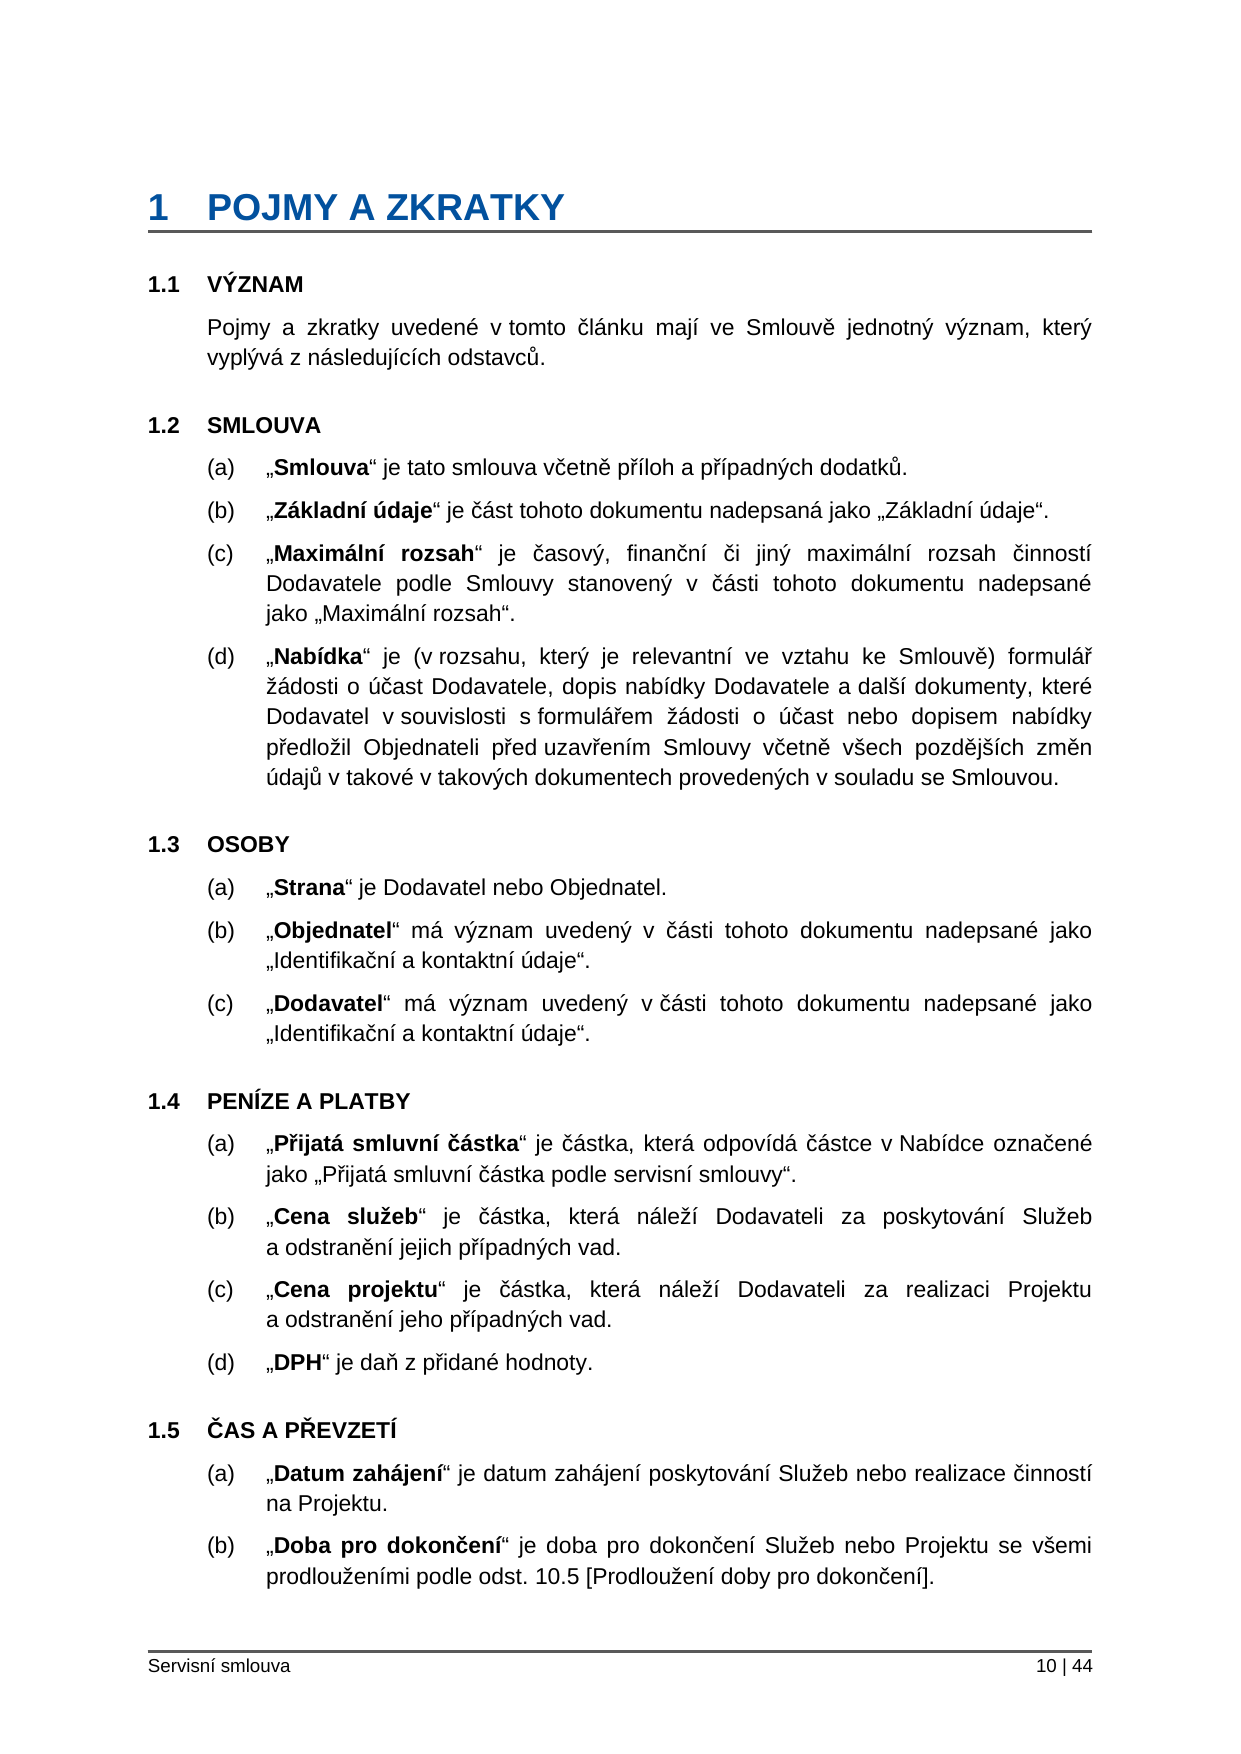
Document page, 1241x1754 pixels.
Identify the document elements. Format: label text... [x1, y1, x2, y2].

text „DPH“ je daň z přidané hodnoty. [207, 1349, 1092, 1376]
text „Maximální rozsah“ je časový, finanční či jiný maximální rozsah činností Dodavatele podle Smlouvy stanovený v části tohoto dokumentu nadepsané jako „Maximální rozsah“. [207, 540, 1092, 627]
text „Dodavatel“ má význam uvedený v části tohoto dokumentu nadepsané jako „Identifikační a kontaktní údaje“. [207, 990, 1092, 1046]
text „Přijatá smluvní částka“ je částka, která odpovídá částce v Nabídce označené jako „Přijatá smluvní částka podle servisní smlouvy“. [207, 1130, 1092, 1187]
text Osoby [148, 831, 1092, 858]
text „Cena služeb“ je částka, která náleží Dodavateli za poskytování Služeb a odstranění jejich případných vad. [207, 1203, 1092, 1260]
text „Objednatel“ má význam uvedený v části tohoto dokumentu nadepsané jako „Identifikační a kontaktní údaje“. [207, 917, 1092, 973]
text „Datum zahájení“ je datum zahájení poskytování Služeb nebo realizace činností na Projektu. [207, 1459, 1092, 1516]
text „Strana“ je Dodavatel nebo Objednatel. [207, 874, 1092, 901]
text „Cena projektu“ je částka, která náleží Dodavateli za realizaci Projektu a odstranění jeho případných vad. [207, 1276, 1092, 1333]
text Čas a převzetí [148, 1417, 1092, 1443]
text Pojmy a zkratky uvedené v tomto článku mají ve Smlouvě jednotný význam, který vyplývá z následujících odstavců. [207, 314, 1092, 370]
text Pojmy a zkratky [148, 185, 1092, 230]
text „Smlouva“ je tato smlouva včetně příloh a případných dodatků. [207, 454, 1092, 481]
text Peníze a platby [148, 1088, 1092, 1114]
text Smlouva [148, 412, 1092, 438]
text „Doba pro dokončení“ je doba pro dokončení Služeb nebo Projektu se všemi prodlouženími podle odst. 10.5 [Prodloužení doby pro dokončení]. [207, 1532, 1092, 1589]
text „Základní údaje“ je část tohoto dokumentu nadepsaná jako „Základní údaje“. [207, 497, 1092, 523]
text Význam [148, 271, 1092, 297]
text „Nabídka“ je (v rozsahu, který je relevantní ve vztahu ke Smlouvě) formulář žádosti o účast Dodavatele, dopis nabídky Dodavatele a další dokumenty, které Dodavatel v souvislosti s formulářem žádosti o účast nebo dopisem nabídky předložil Objednateli před uzavřením Smlouvy včetně všech pozdějších změn údajů v takové v takových dokumentech provedených v souladu se Smlouvou. [207, 643, 1092, 790]
